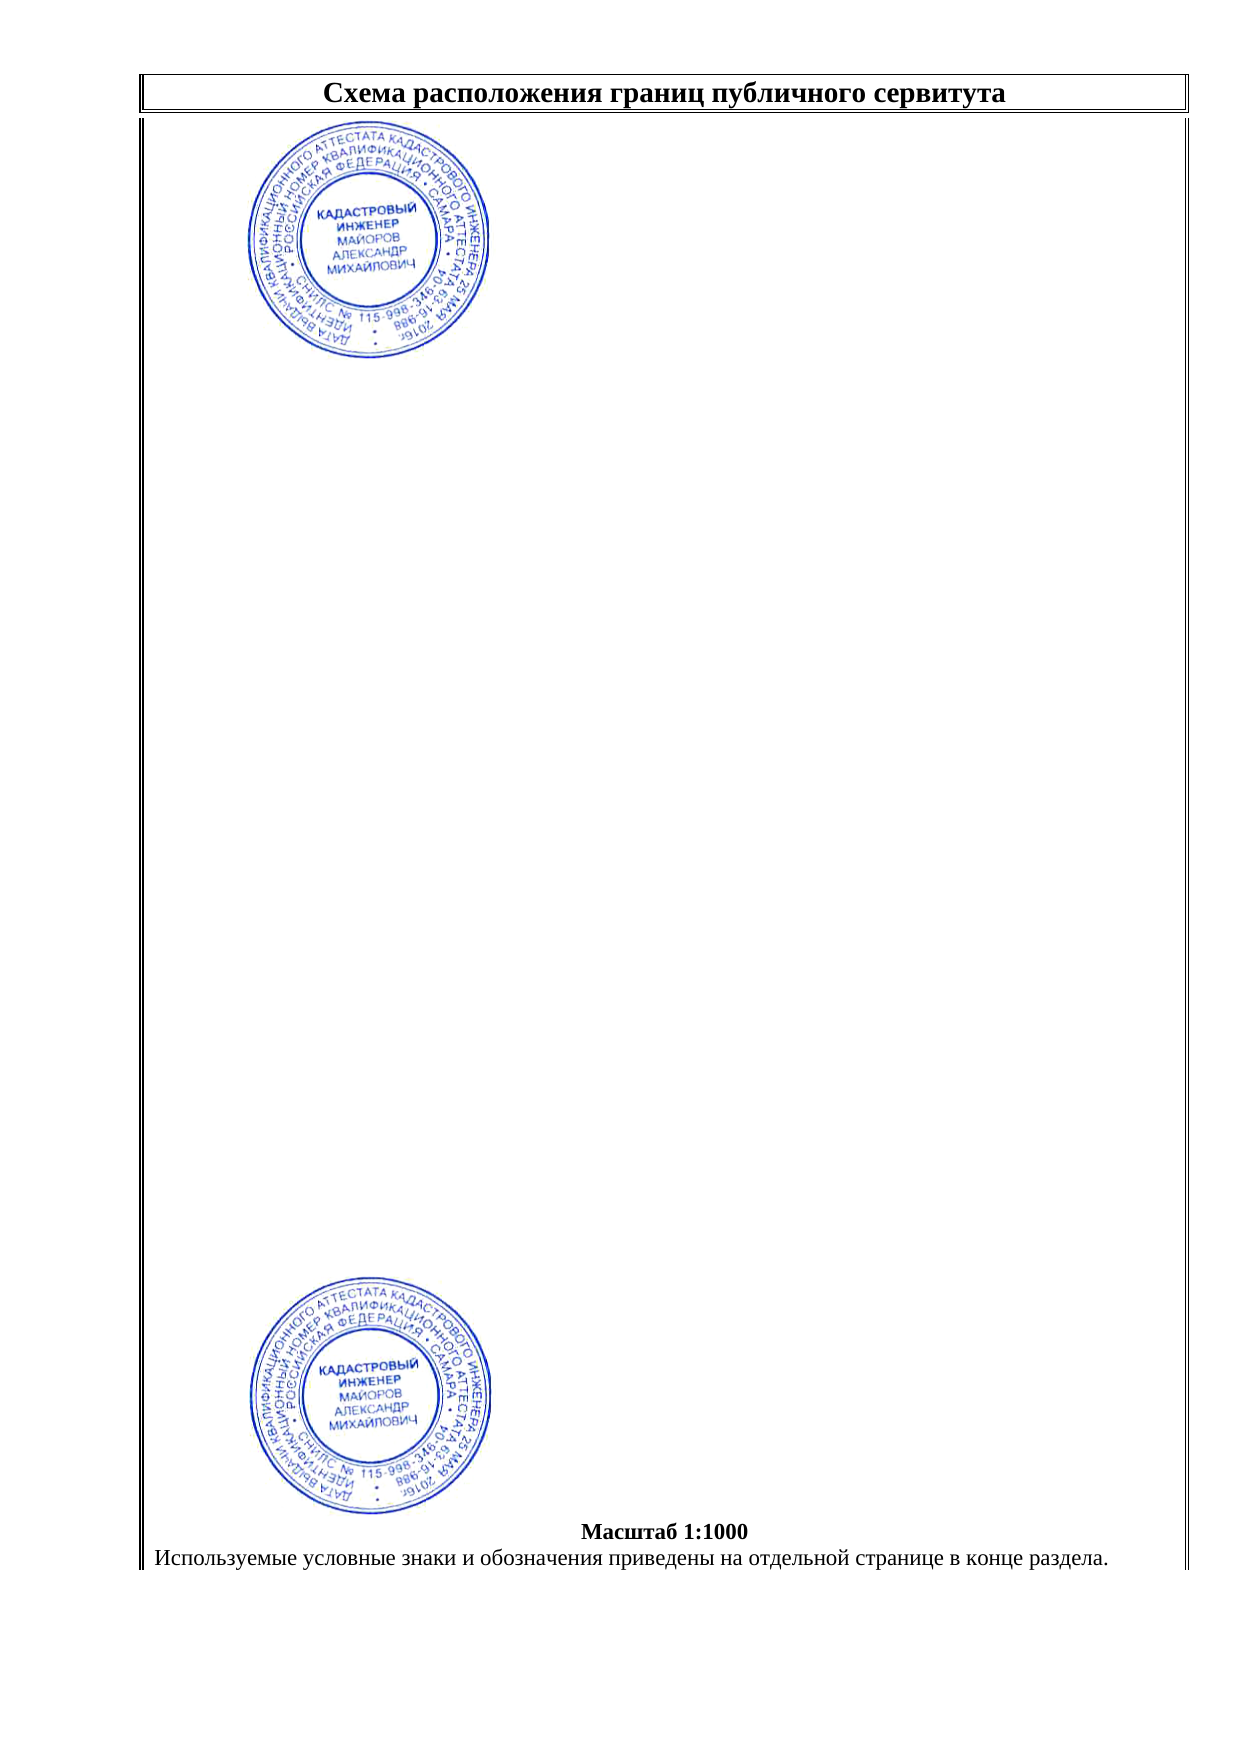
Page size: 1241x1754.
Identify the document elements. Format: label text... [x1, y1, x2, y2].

table_cell Масштаб 1:1000 [144, 1518, 1185, 1544]
picture [238, 1274, 499, 1518]
picture [236, 118, 497, 362]
table_cell Используемые условные знаки и обозначения приведены на отдельной странице в конце раздела. [144, 1544, 1185, 1570]
table_cell [144, 118, 1185, 1518]
